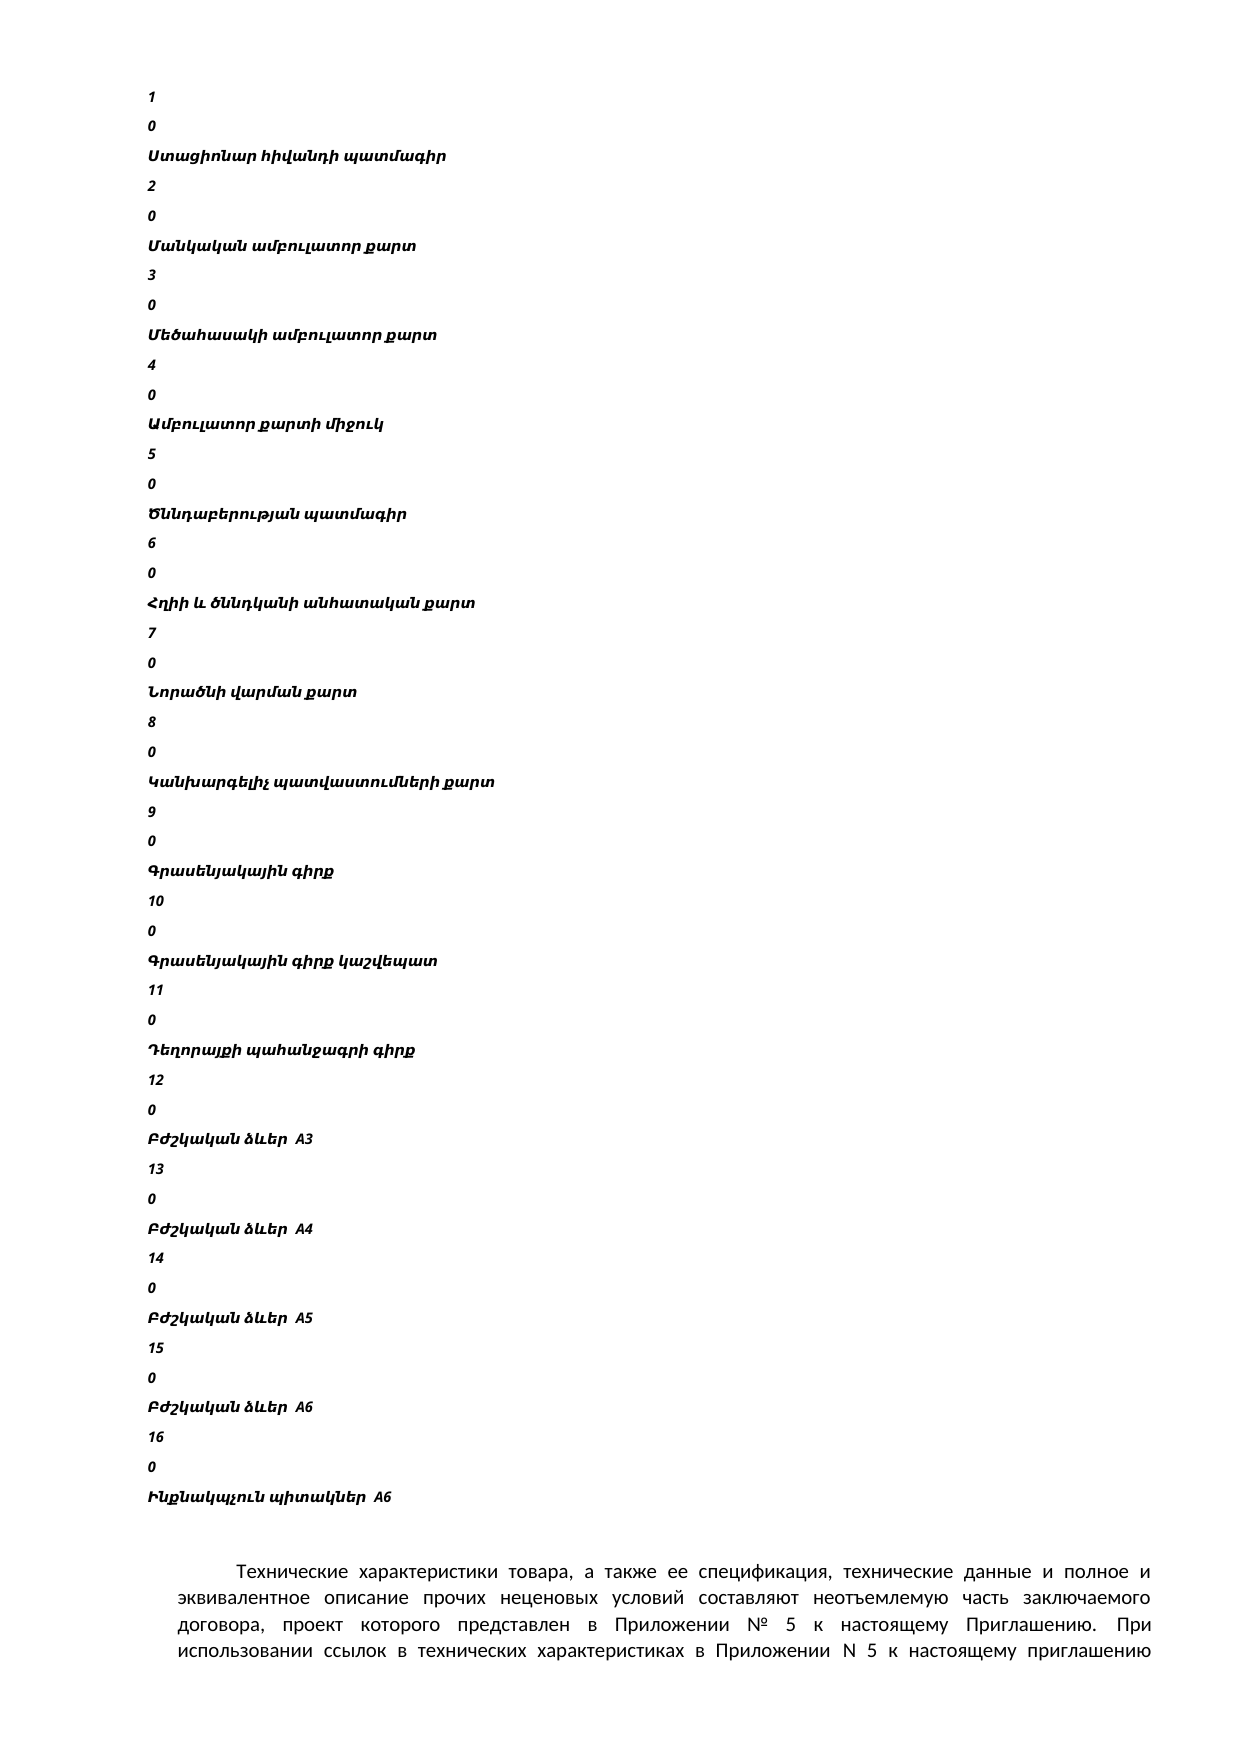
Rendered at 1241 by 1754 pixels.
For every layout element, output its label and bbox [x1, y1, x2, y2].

text [177, 1558, 1152, 1663]
